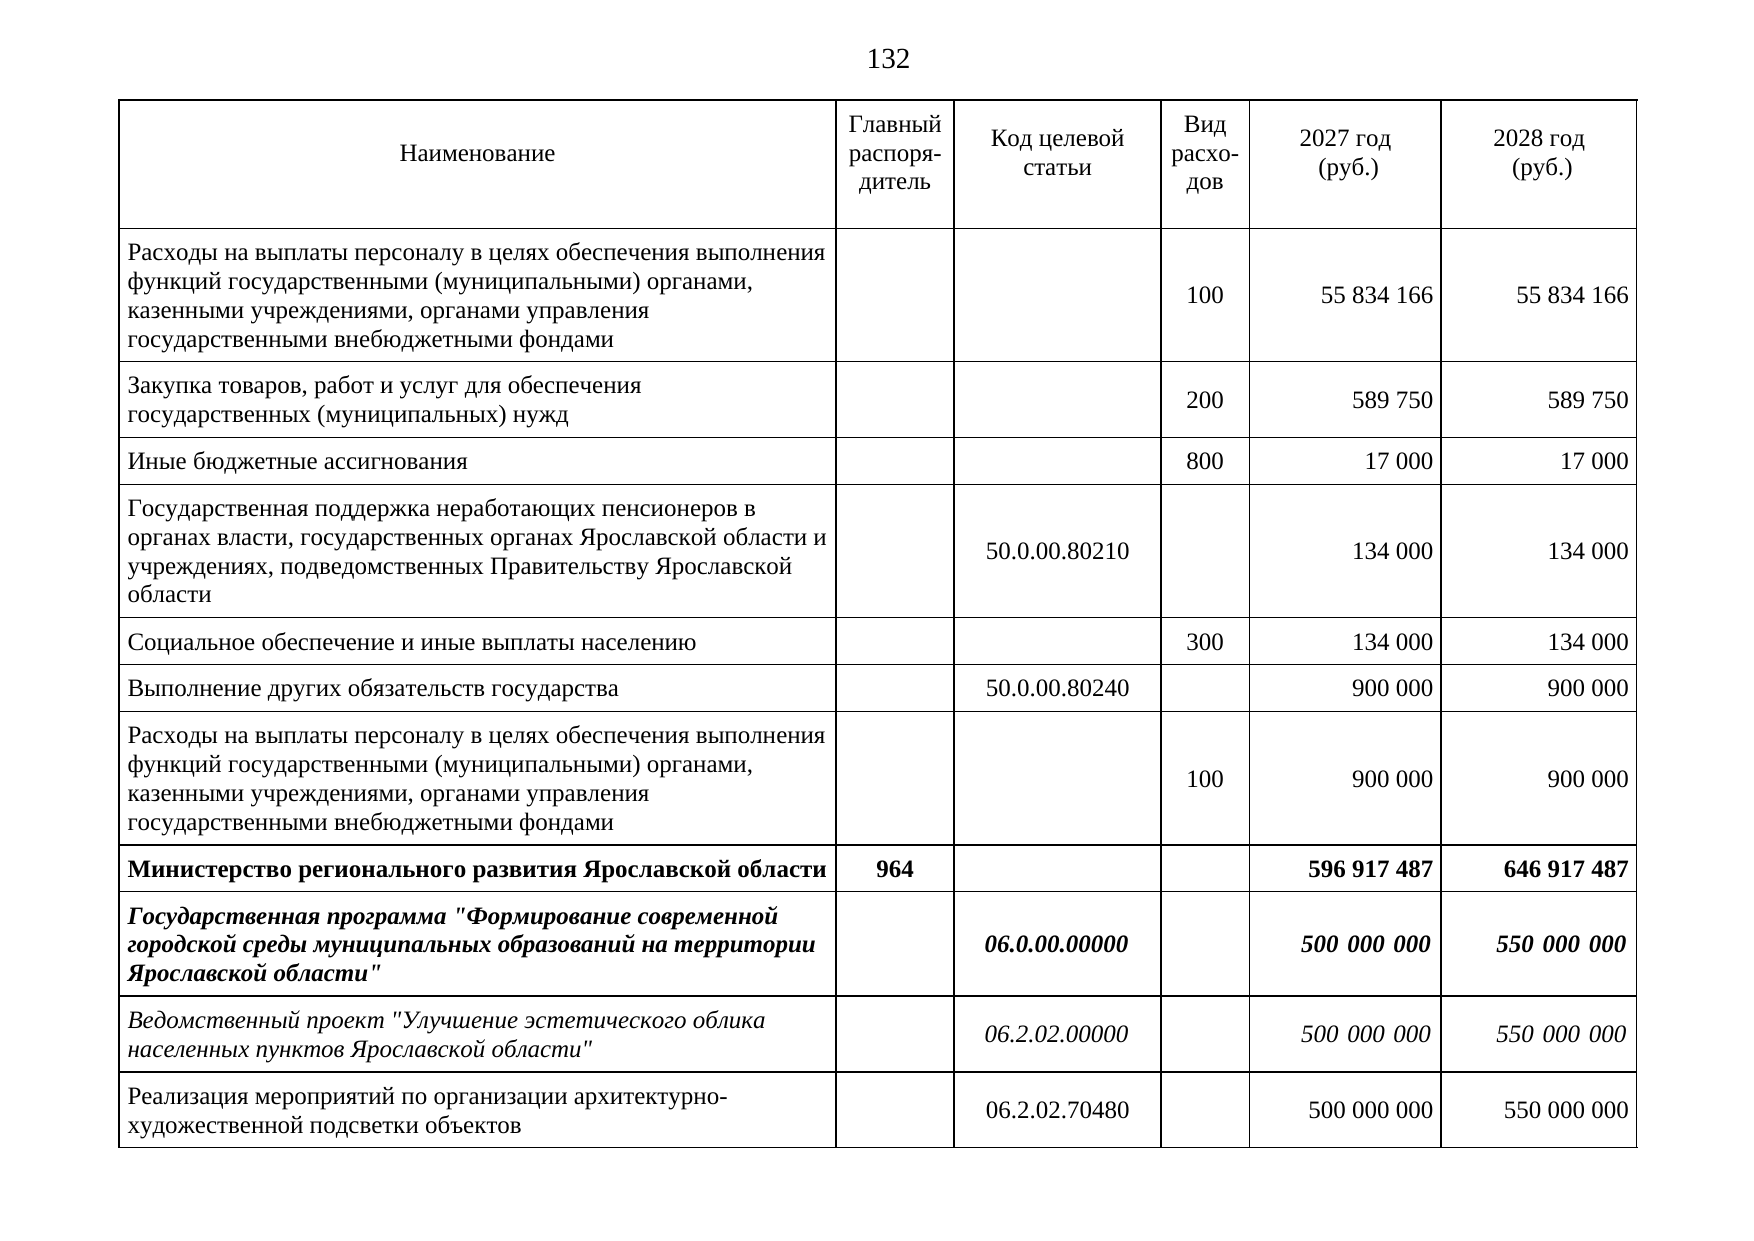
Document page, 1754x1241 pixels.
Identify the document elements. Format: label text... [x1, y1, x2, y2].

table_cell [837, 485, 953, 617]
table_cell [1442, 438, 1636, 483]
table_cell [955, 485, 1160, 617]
table_header 2028 год (руб.) [1442, 101, 1636, 227]
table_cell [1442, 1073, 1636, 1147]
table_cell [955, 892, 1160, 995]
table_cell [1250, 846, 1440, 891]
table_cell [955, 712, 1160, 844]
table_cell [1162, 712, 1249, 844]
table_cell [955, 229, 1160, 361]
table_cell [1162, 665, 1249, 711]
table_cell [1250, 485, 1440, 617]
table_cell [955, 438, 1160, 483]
table_header 2027 год (руб.) [1250, 101, 1440, 227]
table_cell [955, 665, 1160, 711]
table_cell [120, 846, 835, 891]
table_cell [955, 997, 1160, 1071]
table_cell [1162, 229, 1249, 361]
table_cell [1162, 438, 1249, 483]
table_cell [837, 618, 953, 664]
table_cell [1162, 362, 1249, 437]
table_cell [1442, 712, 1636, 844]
table_header Главный распоря-дитель [837, 101, 953, 227]
table_header Код целевой статьи [955, 101, 1160, 227]
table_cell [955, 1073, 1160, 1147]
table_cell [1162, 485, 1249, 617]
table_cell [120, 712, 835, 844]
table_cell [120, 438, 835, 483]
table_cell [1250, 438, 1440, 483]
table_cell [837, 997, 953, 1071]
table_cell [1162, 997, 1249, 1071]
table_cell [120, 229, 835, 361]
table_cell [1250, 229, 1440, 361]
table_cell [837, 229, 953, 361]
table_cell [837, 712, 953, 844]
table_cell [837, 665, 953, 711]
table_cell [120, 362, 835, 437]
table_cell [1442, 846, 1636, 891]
table_header Вид расхо- дов [1162, 101, 1249, 227]
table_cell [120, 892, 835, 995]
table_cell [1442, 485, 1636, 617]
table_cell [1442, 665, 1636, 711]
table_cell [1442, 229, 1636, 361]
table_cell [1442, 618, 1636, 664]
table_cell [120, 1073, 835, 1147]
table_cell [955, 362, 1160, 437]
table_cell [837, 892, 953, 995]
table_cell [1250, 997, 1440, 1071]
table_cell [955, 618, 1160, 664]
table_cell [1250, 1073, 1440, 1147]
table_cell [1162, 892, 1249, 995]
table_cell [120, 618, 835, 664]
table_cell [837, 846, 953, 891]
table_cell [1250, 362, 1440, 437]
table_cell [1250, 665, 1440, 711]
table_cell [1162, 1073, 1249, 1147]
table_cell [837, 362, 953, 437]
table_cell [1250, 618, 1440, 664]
table_header Наименование [120, 101, 835, 227]
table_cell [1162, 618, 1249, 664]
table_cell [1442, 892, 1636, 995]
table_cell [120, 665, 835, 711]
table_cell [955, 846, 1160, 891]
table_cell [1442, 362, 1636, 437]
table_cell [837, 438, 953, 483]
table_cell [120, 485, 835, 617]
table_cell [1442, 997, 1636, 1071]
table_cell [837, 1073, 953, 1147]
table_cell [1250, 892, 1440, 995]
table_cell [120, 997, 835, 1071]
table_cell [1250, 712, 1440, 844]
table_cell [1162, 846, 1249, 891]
